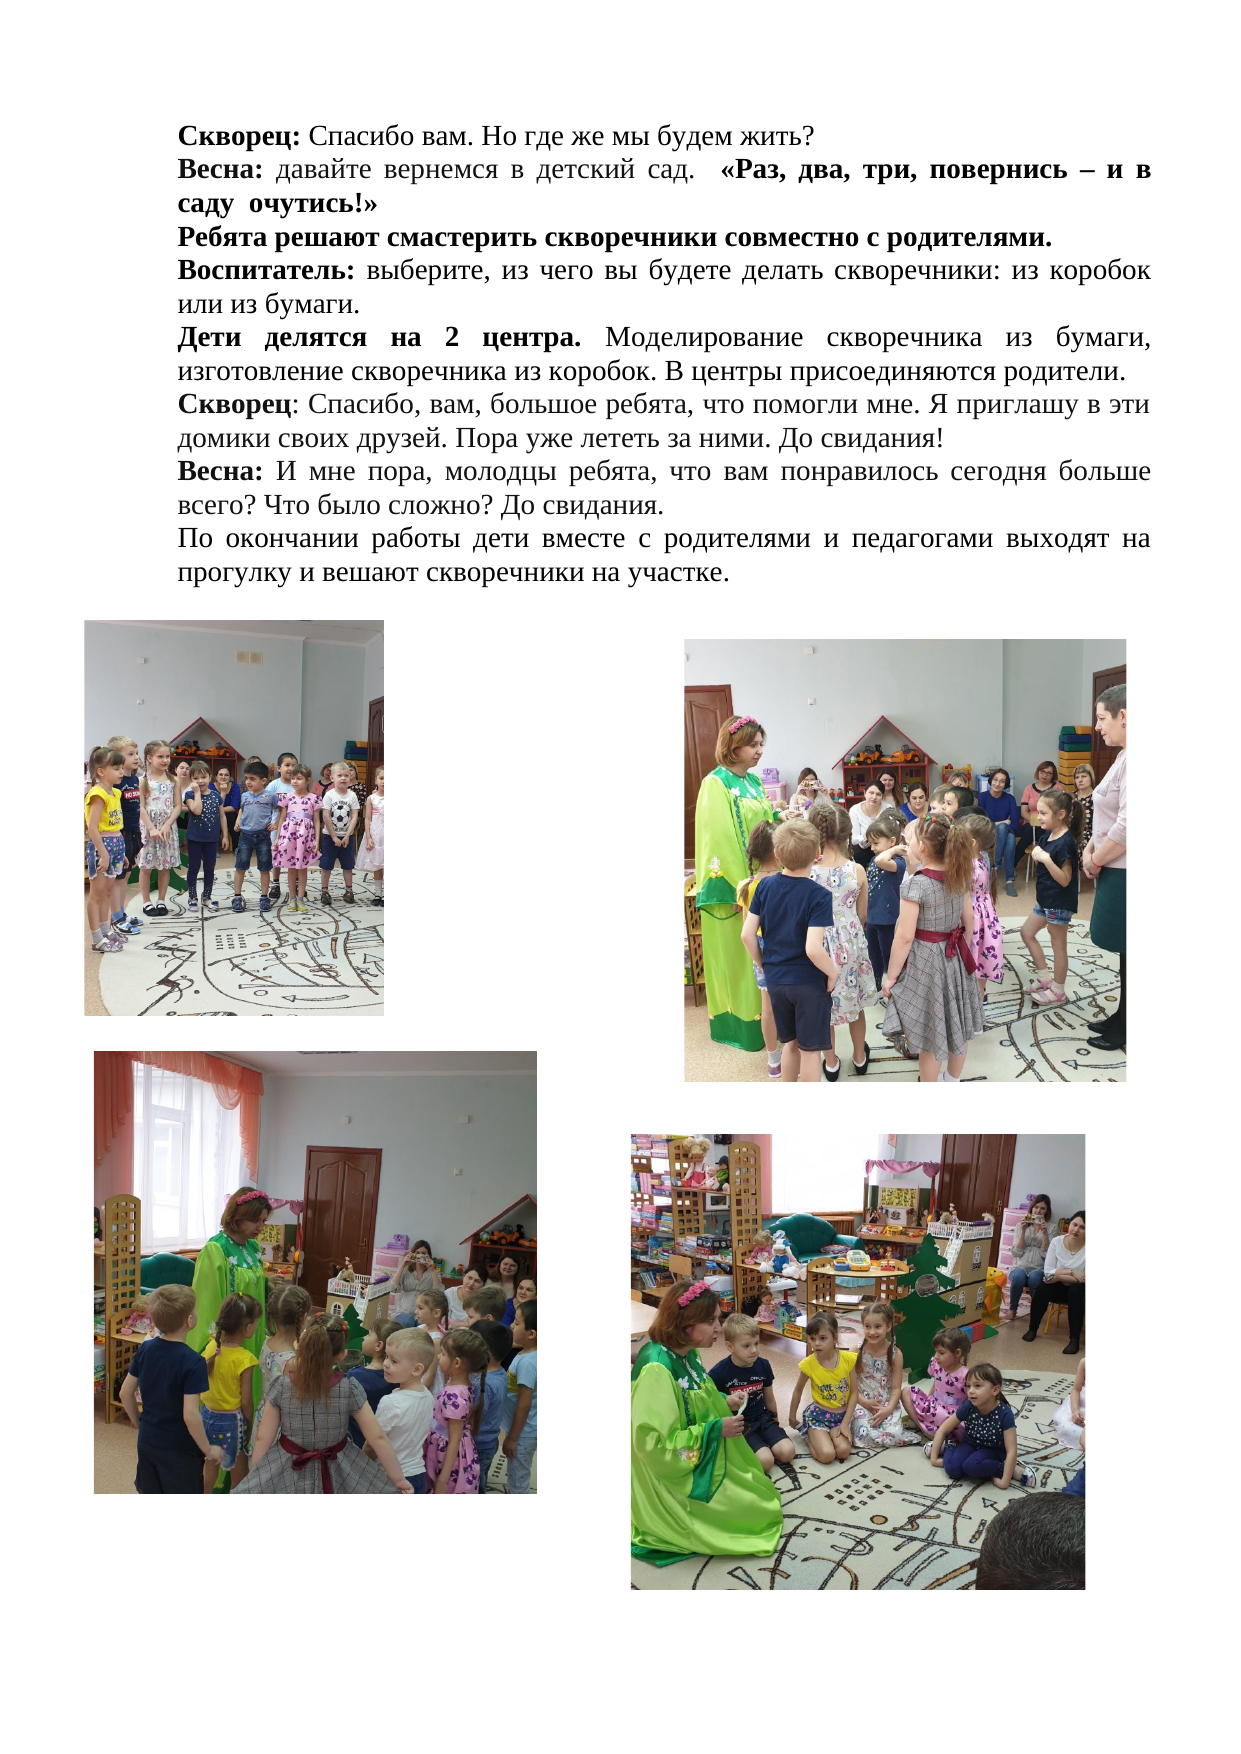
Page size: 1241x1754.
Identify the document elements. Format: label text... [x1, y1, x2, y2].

text Скворец: Спасибо вам. Но где же мы будем жить? [177, 118, 1152, 152]
text Дети делятся на 2 центра. Моделирование скворечника из бумаги, изготовление скворечника из коробок. В центры присоединяются родители. [177, 319, 1152, 386]
text Скворец: Спасибо, вам, большое ребята, что помогли мне. Я приглашу в эти домики своих друзей. Пора уже лететь за ними. До свидания! [177, 386, 1152, 453]
picture [684, 639, 1127, 1080]
text По окончании работы дети вместе с родителями и педагогами выходят на прогулку и вешают скворечники на участке. [177, 521, 1152, 588]
text Весна: И мне пора, молодцы ребята, что вам понравилось сегодня больше всего? Что было сложно? До свидания. [177, 453, 1152, 521]
picture [93, 1051, 537, 1492]
picture [84, 620, 384, 1016]
text Воспитатель: выберите, из чего вы будете делать скворечники: из коробок или из бумаги. [177, 252, 1152, 319]
text Весна: давайте вернемся в детский сад. «Раз, два, три, повернись – и в саду очутись!» [177, 152, 1152, 219]
picture [630, 1134, 1086, 1588]
text Ребята решают смастерить скворечники совместно с родителями. [177, 219, 1152, 252]
